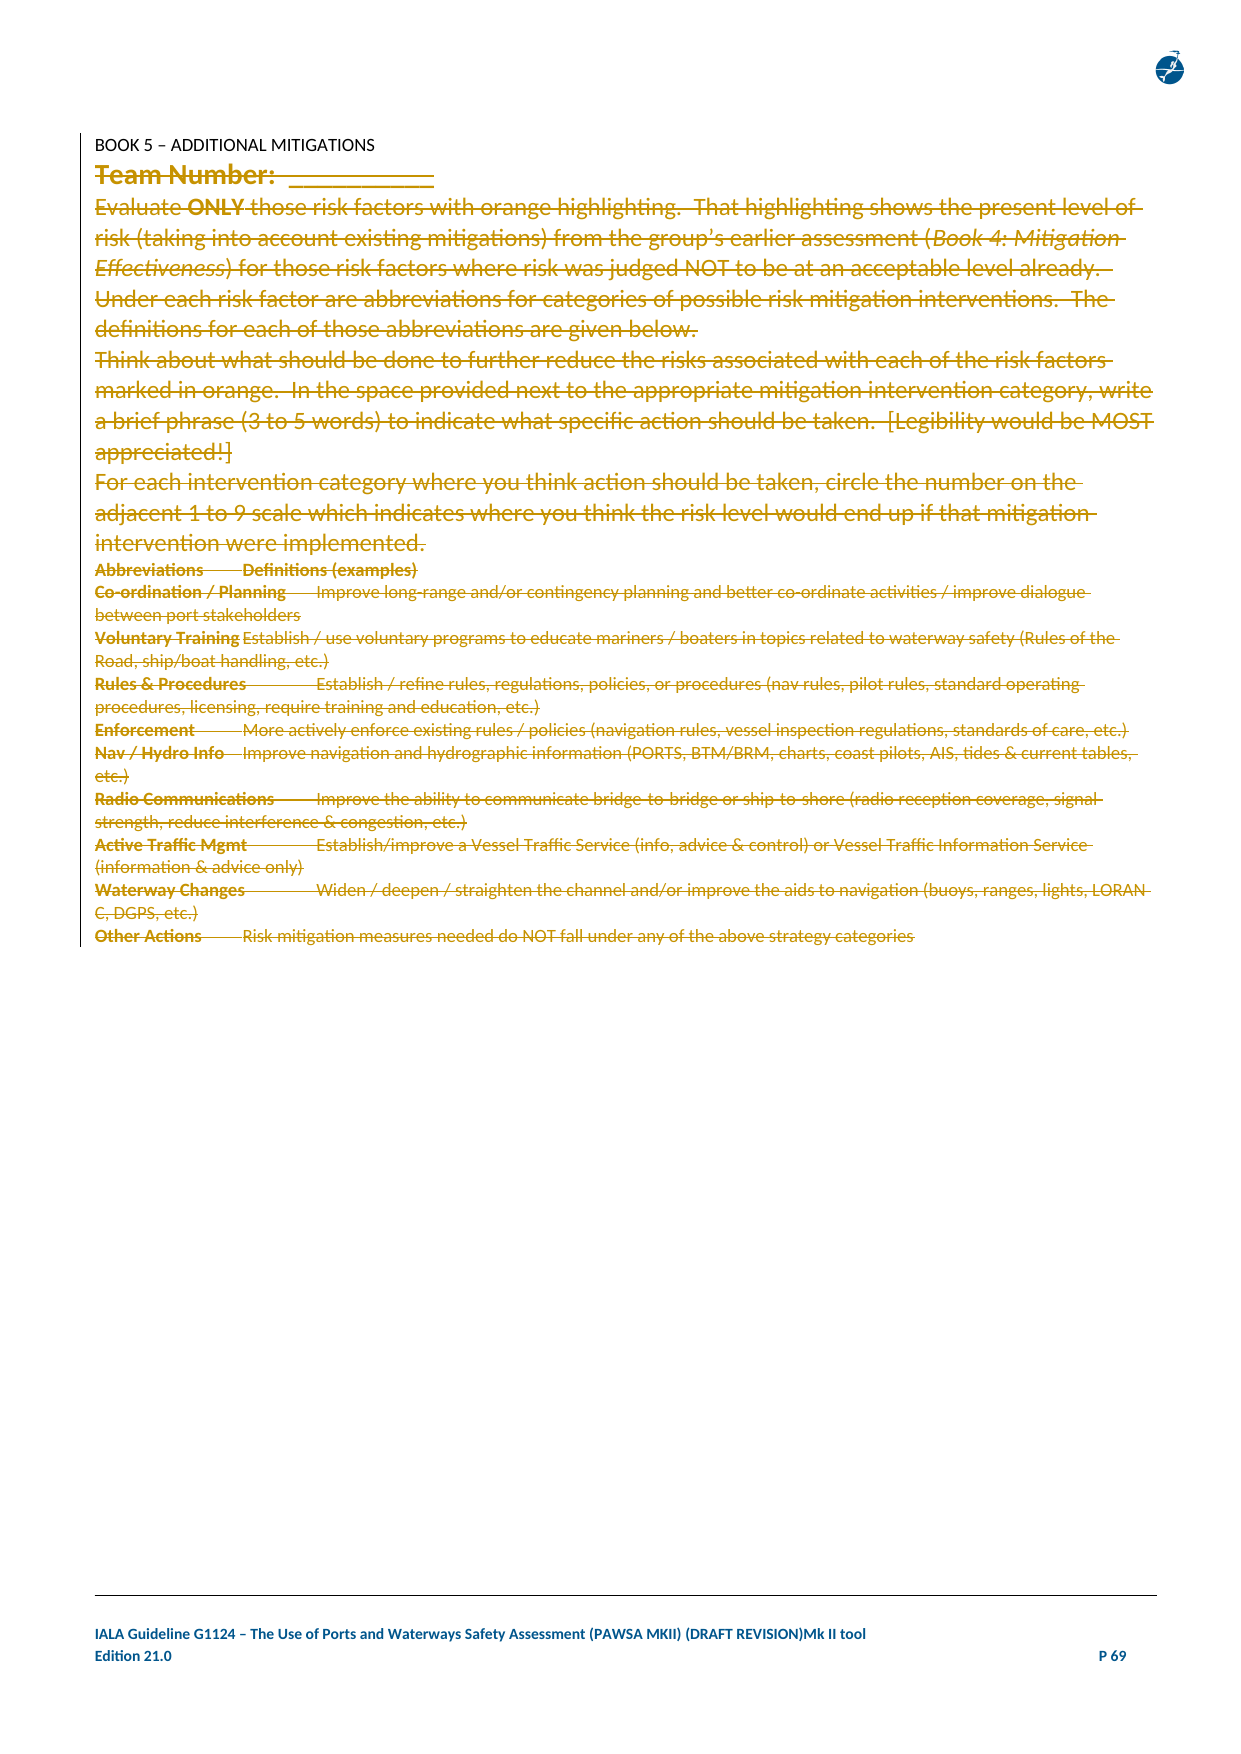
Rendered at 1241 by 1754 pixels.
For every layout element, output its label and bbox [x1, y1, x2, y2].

picture [1124, 0, 1241, 119]
